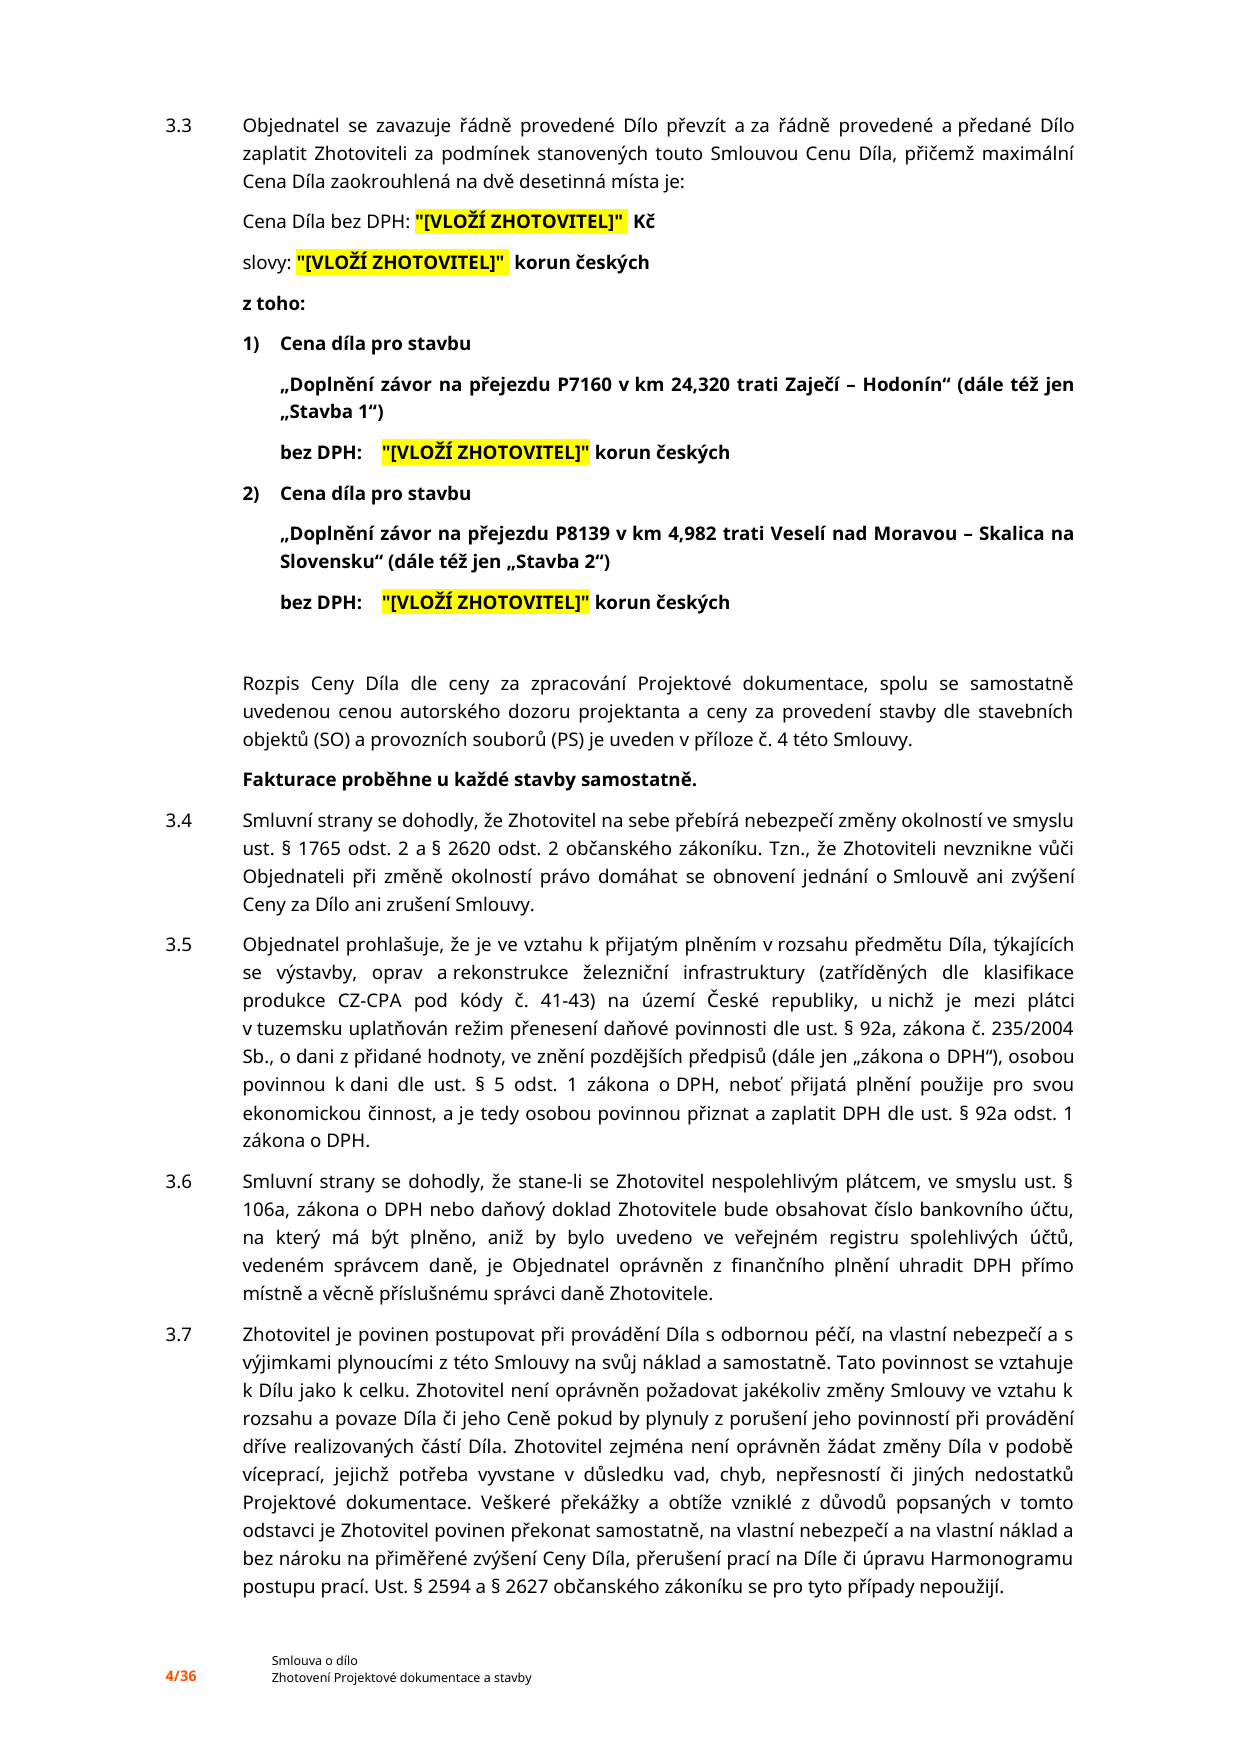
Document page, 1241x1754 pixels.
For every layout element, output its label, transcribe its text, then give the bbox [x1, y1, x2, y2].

text bez DPH: "[VLOŽÍ ZHOTOVITEL]" korun českých [590, 589, 1075, 614]
text Objednatel prohlašuje, že je ve vztahu k přijatým plněním v rozsahu předmětu Díla, týkajících se výstavby, oprav a rekonstrukce železniční infrastruktury (zatříděných dle klasifikace produkce CZ-CPA pod kódy č. 41-43) na území České republiky, u nichž je mezi plátci v tuzemsku uplatňován režim přenesení daňové povinnosti dle ust. § 92a, zákona č. 235/2004 Sb., o dani z přidané hodnoty, ve znění pozdějších předpisů (dále jen „zákona o DPH“), osobou povinnou k dani dle ust. § 5 odst. 1 zákona o DPH, neboť přijatá plnění použije pro svou ekonomickou činnost, a je tedy osobou povinnou přiznat a zaplatit DPH dle ust. § 92a odst. 1 zákona o DPH. [165, 932, 1075, 1153]
text „Doplnění závor na přejezdu P8139 v km 4,982 trati Veselí nad Moravou – Skalica na Slovensku“ (dále též jen „Stavba 2“) [280, 520, 1075, 574]
text slovy: korun českých [242, 249, 296, 275]
text bez DPH: "[VLOŽÍ ZHOTOVITEL]" korun českých [590, 439, 1075, 465]
text Smluvní strany se dohodly, že stane-li se Zhotovitel nespolehlivým plátcem, ve smyslu ust. § 106a, zákona o DPH nebo daňový doklad Zhotovitele bude obsahovat číslo bankovního účtu, na který má být plněno, aniž by bylo uvedeno ve veřejném registru spolehlivých účtů, vedeném správcem daně, je Objednatel oprávněn z finančního plnění uhradit DPH přímo místně a věcně příslušnému správci daně Zhotovitele. [165, 1168, 1075, 1306]
list Cena díla pro stavbu [242, 330, 1075, 356]
text Cena Díla bez DPH: Kč [242, 209, 415, 234]
text Cena Díla bez DPH: Kč [628, 209, 1075, 234]
text Fakturace proběhne u každé stavby samostatně. [242, 767, 1075, 792]
text Smluvní strany se dohodly, že Zhotovitel na sebe přebírá nebezpečí změny okolností ve smyslu ust. § 1765 odst. 2 a § 2620 odst. 2 občanského zákoníku. Tzn., že Zhotoviteli nevznikne vůči Objednateli při změně okolností právo domáhat se obnovení jednání o Smlouvě ani zvýšení Ceny za Dílo ani zrušení Smlouvy. [165, 807, 1075, 917]
list Cena díla pro stavbu [242, 480, 1075, 505]
text Rozpis Ceny Díla dle ceny za zpracování Projektové dokumentace, spolu se samostatně uvedenou cenou autorského dozoru projektanta a ceny za provedení stavby dle stavebních objektů (SO) a provozních souborů (PS) je uveden v příloze č. 4 této Smlouvy. [242, 670, 1075, 752]
text slovy: korun českých [509, 249, 1075, 275]
text bez DPH: "[VLOŽÍ ZHOTOVITEL]" korun českých [280, 439, 382, 465]
text Zhotovitel je povinen postupovat při provádění Díla s odbornou péčí, na vlastní nebezpečí a s výjimkami plynoucími z této Smlouvy na svůj náklad a samostatně. Tato povinnost se vztahuje k Dílu jako k celku. Zhotovitel není oprávněn požadovat jakékoliv změny Smlouvy ve vztahu k rozsahu a povaze Díla či jeho Ceně pokud by plynuly z porušení jeho povinností při provádění dříve realizovaných částí Díla. Zhotovitel zejména není oprávněn žádat změny Díla v podobě víceprací, jejichž potřeba vyvstane v důsledku vad, chyb, nepřesností či jiných nedostatků Projektové dokumentace. Veškeré překážky a obtíže vzniklé z důvodů popsaných v tomto odstavci je Zhotovitel povinen překonat samostatně, na vlastní nebezpečí a na vlastní náklad a bez nároku na přiměřené zvýšení Ceny Díla, přerušení prací na Díle či úpravu Harmonogramu postupu prací. Ust. § 2594 a § 2627 občanského zákoníku se pro tyto případy nepoužijí. [165, 1321, 1075, 1599]
text „Doplnění závor na přejezdu P7160 v km 24,320 trati Zaječí – Hodonín“ (dále též jen „Stavba 1“) [280, 371, 1075, 424]
text z toho: [242, 290, 1075, 315]
text Objednatel se zavazuje řádně provedené Dílo převzít a za řádně provedené a předané Dílo zaplatit Zhotoviteli za podmínek stanovených touto Smlouvou Cenu Díla, přičemž maximální Cena Díla zaokrouhlená na dvě desetinná místa je: [165, 112, 1075, 194]
